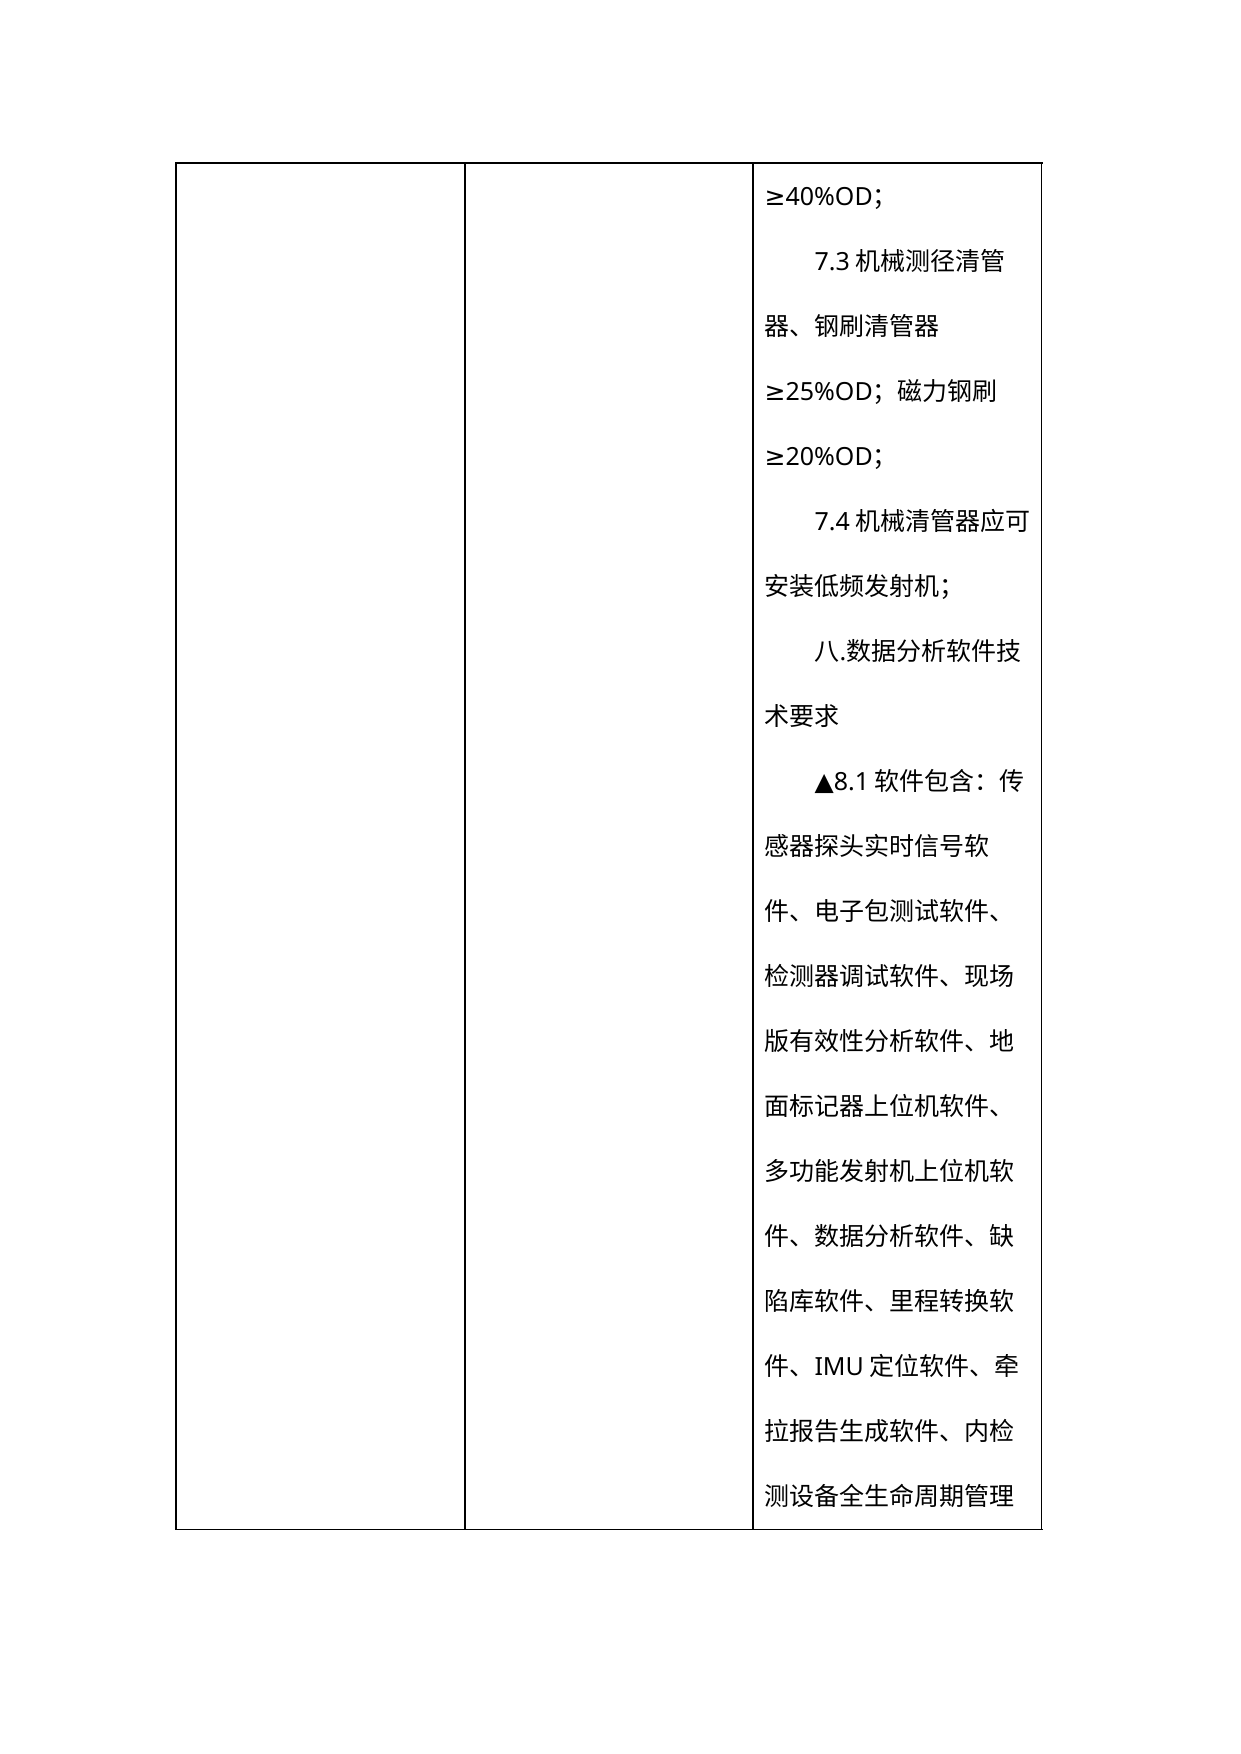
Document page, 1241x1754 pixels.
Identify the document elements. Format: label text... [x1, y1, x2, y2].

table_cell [754, 164, 1041, 1528]
table_cell [466, 164, 752, 1528]
table_cell 1 [177, 164, 464, 1528]
